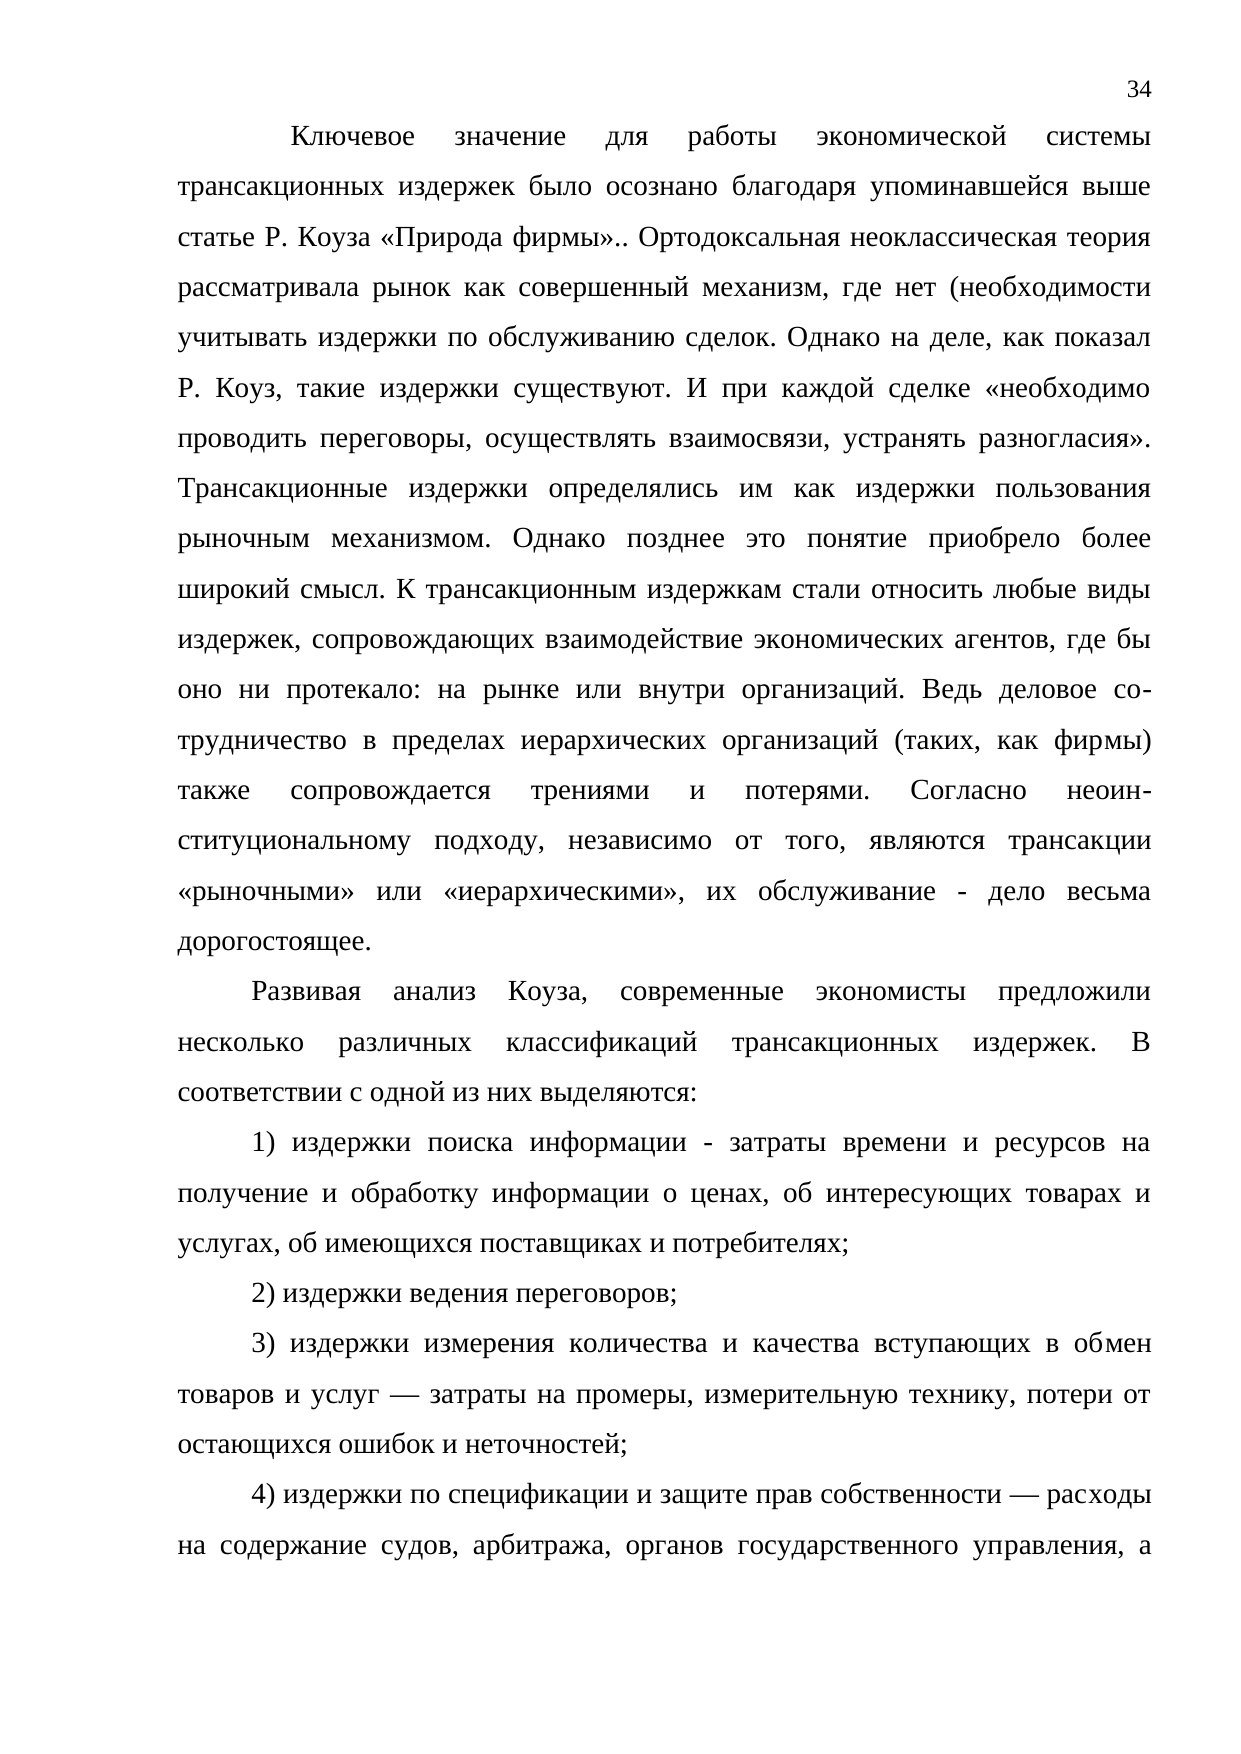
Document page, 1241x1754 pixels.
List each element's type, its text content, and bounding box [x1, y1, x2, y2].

text 2) издержки ведения переговоров; [177, 1275, 1152, 1309]
text Ключевое значение для работы экономической системы трансакционных издержек было осознано благодаря упоминавшейся выше статье Р. Коуза «Природа фирмы».. Ортодоксальная неоклассическая теория рассматривала рынок как совершенный механизм, где нет (необходимости учитывать издержки по обслуживанию сделок. Однако на деле, как показал Р. Коуз, такие издержки существуют. И при каждой сделке «необходимо проводить переговоры, осуществлять взаимосвязи, устранять разногласия». Трансакционные издержки определялись им как издержки пользования рыночным механизмом. Однако позднее это понятие приобрело более широкий смысл. К трансакционным издержкам стали относить любые виды издержек, сопровождающих взаимодействие экономических агентов, где бы оно ни протекало: на рынке или внутри организаций. Ведь деловое сотрудничество в пределах иерархических организаций (таких, как фирмы) также сопровождается трениями и потерями. Согласно неоинституциональному подходу, независимо от того, являются трансакции «рыночными» или «иерархическими», их обслуживание - дело весьма дорогостоящее. [177, 118, 1152, 957]
text 3) издержки измерения количества и качества вступающих в обмен товаров и услуг — затраты на промеры, измерительную технику, потери от остающихся ошибок и неточностей; [177, 1326, 1152, 1460]
text 1) издержки поиска информации - затраты времени и ресурсов на получение и обработку информации о ценах, об интересующих товарах и услугах, об имеющихся поставщиках и потребителях; [177, 1124, 1152, 1258]
text Развивая анализ Коуза, современные экономисты предложили несколько различных классификаций трансакционных издержек. В соответствии с одной из них выделяются: [177, 973, 1152, 1108]
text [177, 1477, 1152, 1560]
